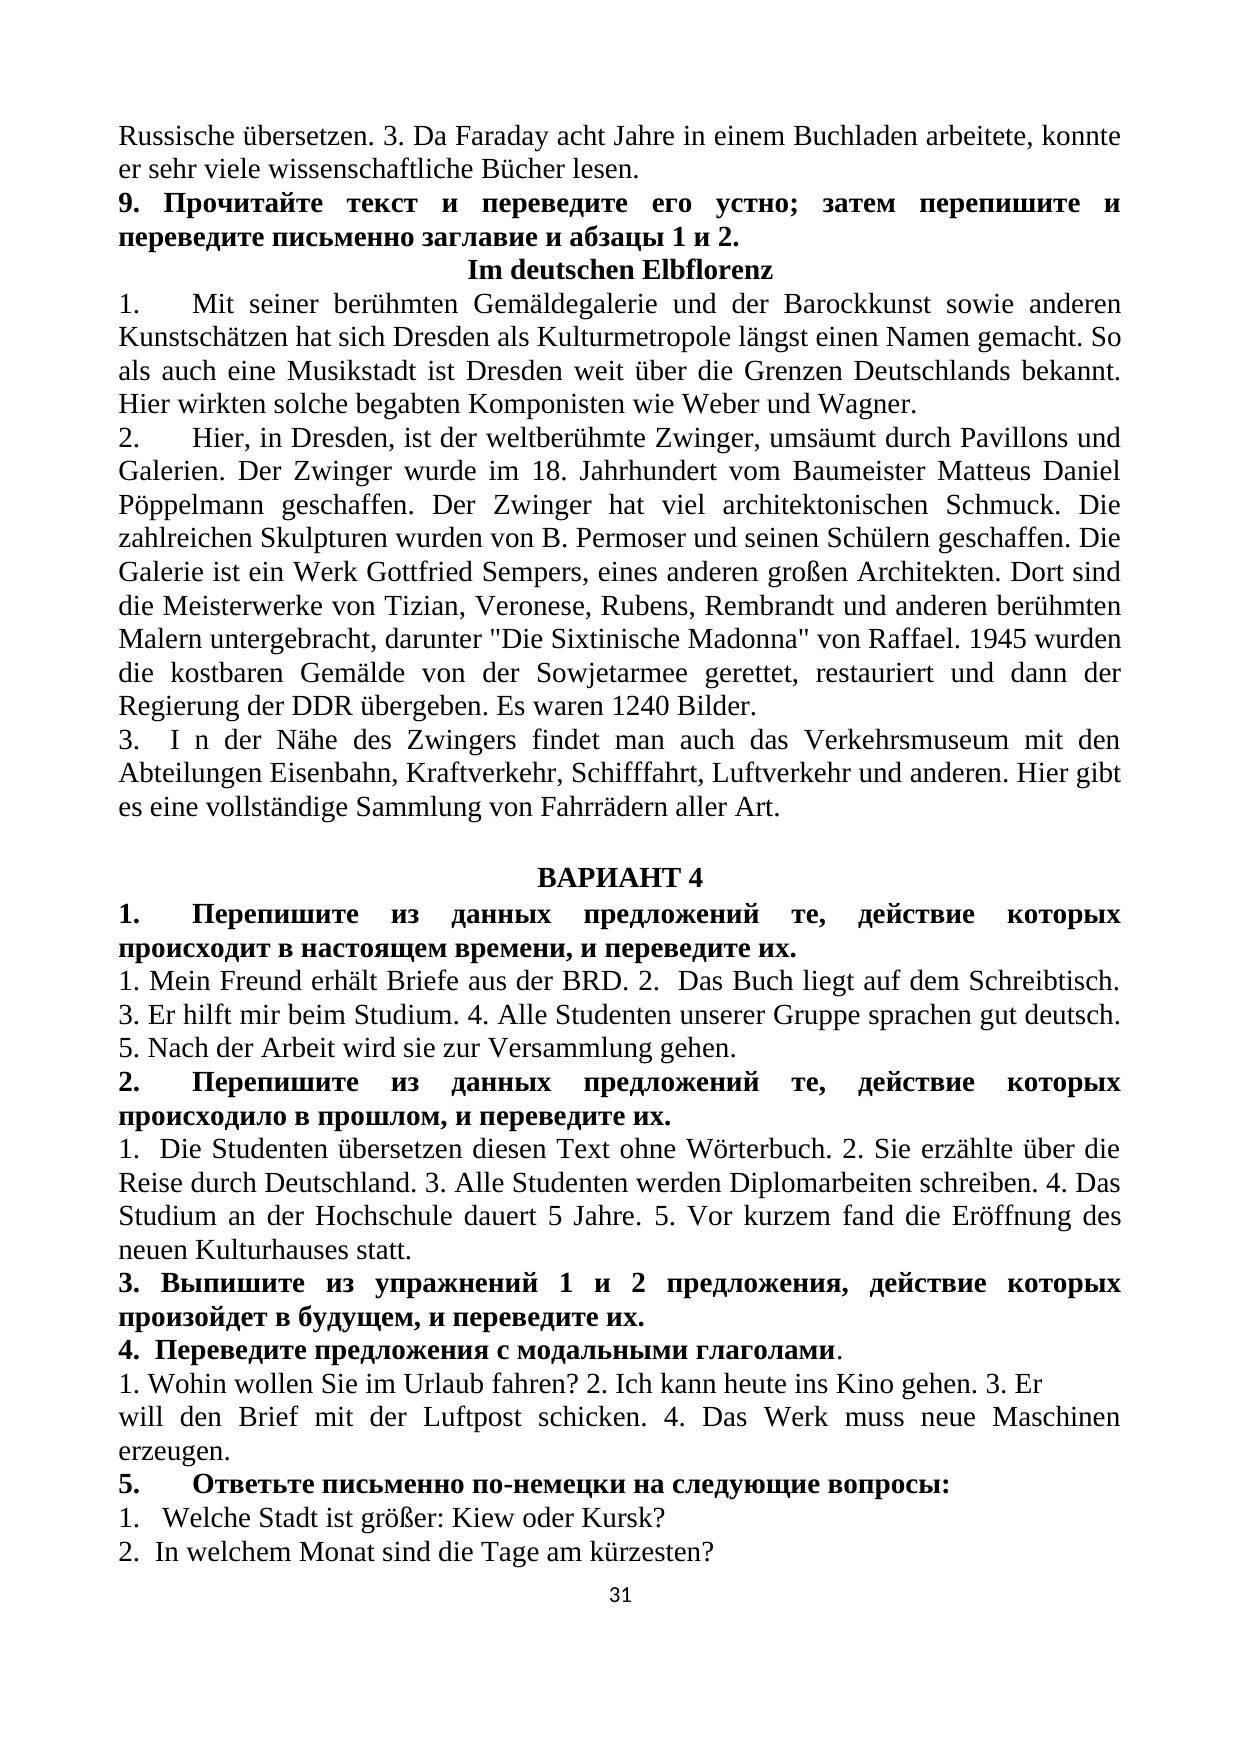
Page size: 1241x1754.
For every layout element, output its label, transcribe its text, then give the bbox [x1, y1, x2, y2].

text 3. Выпишите из упражнений 1 и 2 предложения, действие которых произойдет в будущем, и переведите их. [118, 1265, 1122, 1332]
text 2. Hier, in Dresden, ist der weltberühmte Zwinger, umsäumt durch Pavillons und Galerien. Der Zwinger wurde im 18. Jahrhundert vom Baumeister Matteus Daniel Pöppelmann geschaffen. Der Zwinger hat viel architektonischen Schmuck. Die zahlreichen Skulpturen wurden von B. Permoser und seinen Schülern geschaffen. Die Galerie ist ein Werk Gottfried Sempers, eines anderen großen Architekten. Dort sind die Meisterwerke von Tizian, Veronese, Rubens, Rembrandt und anderen berühmten Malern untergebracht, darunter "Die Sixtinische Madonna" von Raffael. 1945 wurden die kostbaren Gemälde von der Sowjetarmee gerettet, restauriert und dann der Regierung der DDR übergeben. Es waren 1240 Bilder. [118, 420, 1122, 722]
text 1. Mit seiner berühmten Gemäldegalerie und der Barockkunst sowie anderen Kunstschätzen hat sich Dresden als Kulturmetropole längst einen Namen gemacht. So als auch eine Musikstadt ist Dresden weit über die Grenzen Deutschlands bekannt. Hier wirkten solche begabten Komponisten wie Weber und Wagner. [118, 286, 1122, 420]
text 4. Переведите предложения с модальными глаголами. [118, 1332, 1122, 1366]
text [118, 118, 1122, 185]
subtitle ВАРИАНТ 4 [118, 860, 1122, 894]
text 3. I n der Nähe des Zwingers findet man auch das Verkehrsmuseum mit den Abteilungen Eisenbahn, Kraftverkehr, Schifffahrt, Luftverkehr und anderen. Hier gibt es eine vollständige Sammlung von Fahrrädern aller Art. [118, 722, 1122, 822]
text 1. Welche Stadt ist größer: Kiew oder Kursk? [118, 1500, 1122, 1534]
text Im deutschen Elbflorenz [118, 252, 1122, 286]
text 1. Die Studenten übersetzen diesen Text ohne Wörterbuch. 2. Sie erzählte über die Reise durch Deutschland. 3. Alle Studenten werden Diplomarbeiten schreiben. 4. Das Studium an der Hochschule dauert 5 Jahre. 5. Vor kurzem fand die Eröffnung des neuen Kulturhauses statt. [118, 1131, 1122, 1265]
text 1. Wohin wollen Sie im Urlaub fahren? 2. Ich kann heute ins Kino gehen. 3. Er [118, 1366, 1122, 1399]
text 1. Перепишите из данных предложений те, действие которых происходит в настоящем времени, и переведите их. [118, 896, 1122, 963]
text 9. Прочитайте текст и переведите его устно; затем перепишите и переведите письменно заглавие и абзацы 1 и 2. [118, 185, 1122, 252]
text 2. Перепишите из данных предложений те, действие которых происходило в прошлом, и переведите их. [118, 1064, 1122, 1131]
text 1. Mein Freund erhält Briefe aus der BRD. 2. Das Buch liegt auf dem Schreibtisch. 3. Er hilft mir beim Studium. 4. Alle Studenten unserer Gruppe sprachen gut deutsch. 5. Nach der Arbeit wird sie zur Versammlung gehen. [118, 963, 1122, 1064]
text 2. In welchem Monat sind die Tage am kürzesten? [118, 1534, 1122, 1567]
text 5. Ответьте письменно по-немецки на следующие вопросы: [118, 1467, 1122, 1500]
text will den Brief mit der Luftpost schicken. 4. Das Werk muss neue Maschinen erzeugen. [118, 1399, 1122, 1467]
